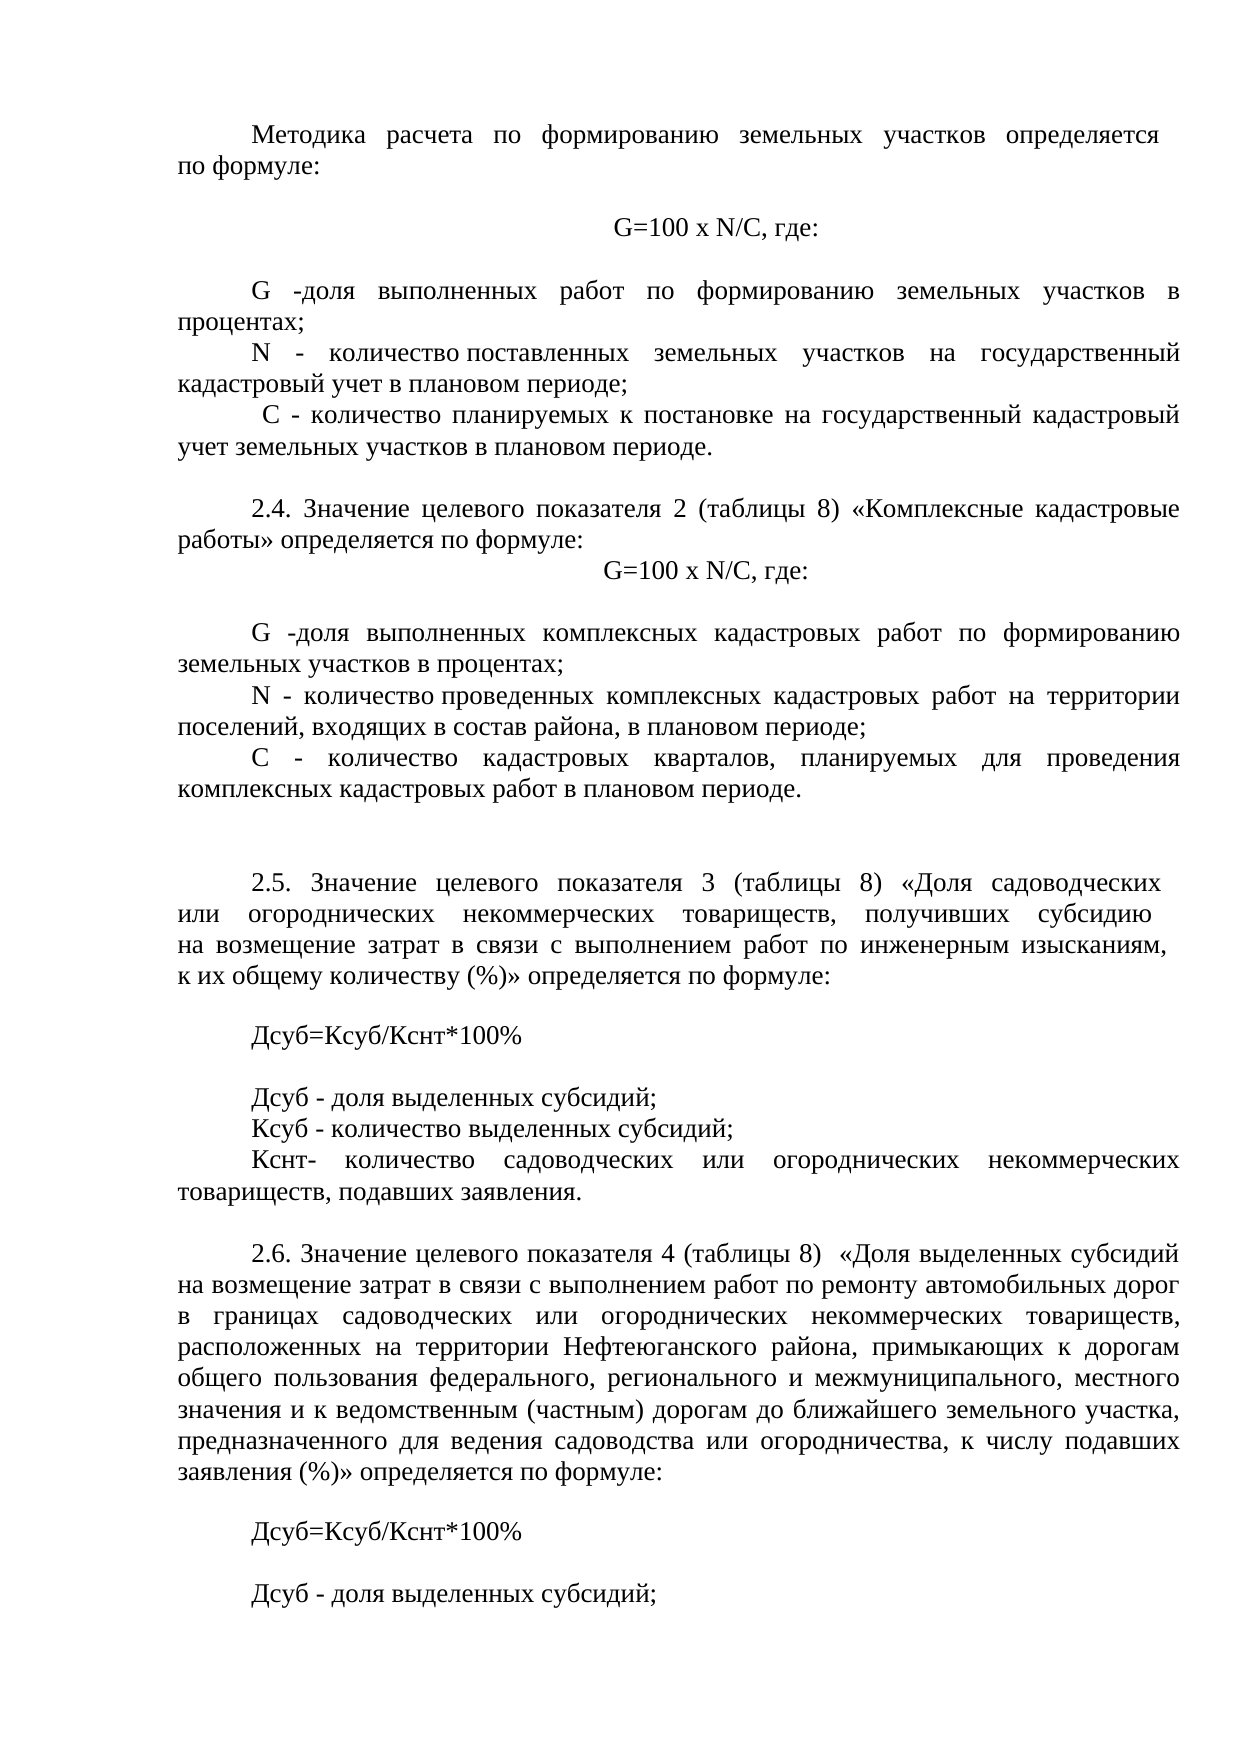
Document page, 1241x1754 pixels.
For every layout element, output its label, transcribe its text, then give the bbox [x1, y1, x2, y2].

text Кснт- количество садоводческих или огороднических некоммерческих товариществ, подавших заявления. [177, 1143, 1181, 1206]
text С - количество планируемых к постановке на государственный кадастровый учет земельных участков в плановом периоде. [177, 398, 1181, 461]
text G=100 x N/C, где: [177, 212, 1181, 243]
text Дсуб - доля выделенных субсидий; [177, 1577, 1181, 1608]
text С - количество кадастровых кварталов, планируемых для проведения комплексных кадастровых работ в плановом периоде. [177, 741, 1181, 803]
text Дсуб=Ксуб/Кснт*100% [177, 1515, 1181, 1546]
text G -доля выполненных работ по формированию земельных участков в процентах; [177, 274, 1181, 336]
text G=100 x N/C, где: [177, 554, 1181, 585]
text N - количество проведенных комплексных кадастровых работ на территории поселений, входящих в состав района, в плановом периоде; [177, 679, 1181, 741]
text N - количество поставленных земельных участков на государственный кадастровый учет в плановом периоде; [177, 336, 1181, 398]
text Дсуб - доля выделенных субсидий; [177, 1081, 1181, 1112]
text Методика расчета по формированию земельных участков определяется по формуле: [177, 118, 1181, 180]
text Дсуб=Ксуб/Кснт*100% [177, 1019, 1181, 1050]
text Ксуб - количество выделенных субсидий; [177, 1112, 1181, 1143]
text 2.5. Значение целевого показателя 3 (таблицы 8) «Доля садоводческих или огороднических некоммерческих товариществ, получивших субсидию на возмещение затрат в связи с выполнением работ по инженерным изысканиям, к их общему количеству (%)» определяется по формуле: [177, 866, 1181, 990]
text 2.6. Значение целевого показателя 4 (таблицы 8) «Доля выделенных субсидий на возмещение затрат в связи с выполнением работ по ремонту автомобильных дорог в границах садоводческих или огороднических некоммерческих товариществ, расположенных на территории Нефтеюганского района, примыкающих к дорогам общего пользования федерального, регионального и межмуниципального, местного значения и к ведомственным (частным) дорогам до ближайшего земельного участка, предназначенного для ведения садоводства или огородничества, к числу подавших заявления (%)» определяется по формуле: [177, 1237, 1181, 1486]
text 2.4. Значение целевого показателя 2 (таблицы 8) «Комплексные кадастровые работы» определяется по формуле: [177, 492, 1181, 554]
text G -доля выполненных комплексных кадастровых работ по формированию земельных участков в процентах; [177, 616, 1181, 679]
